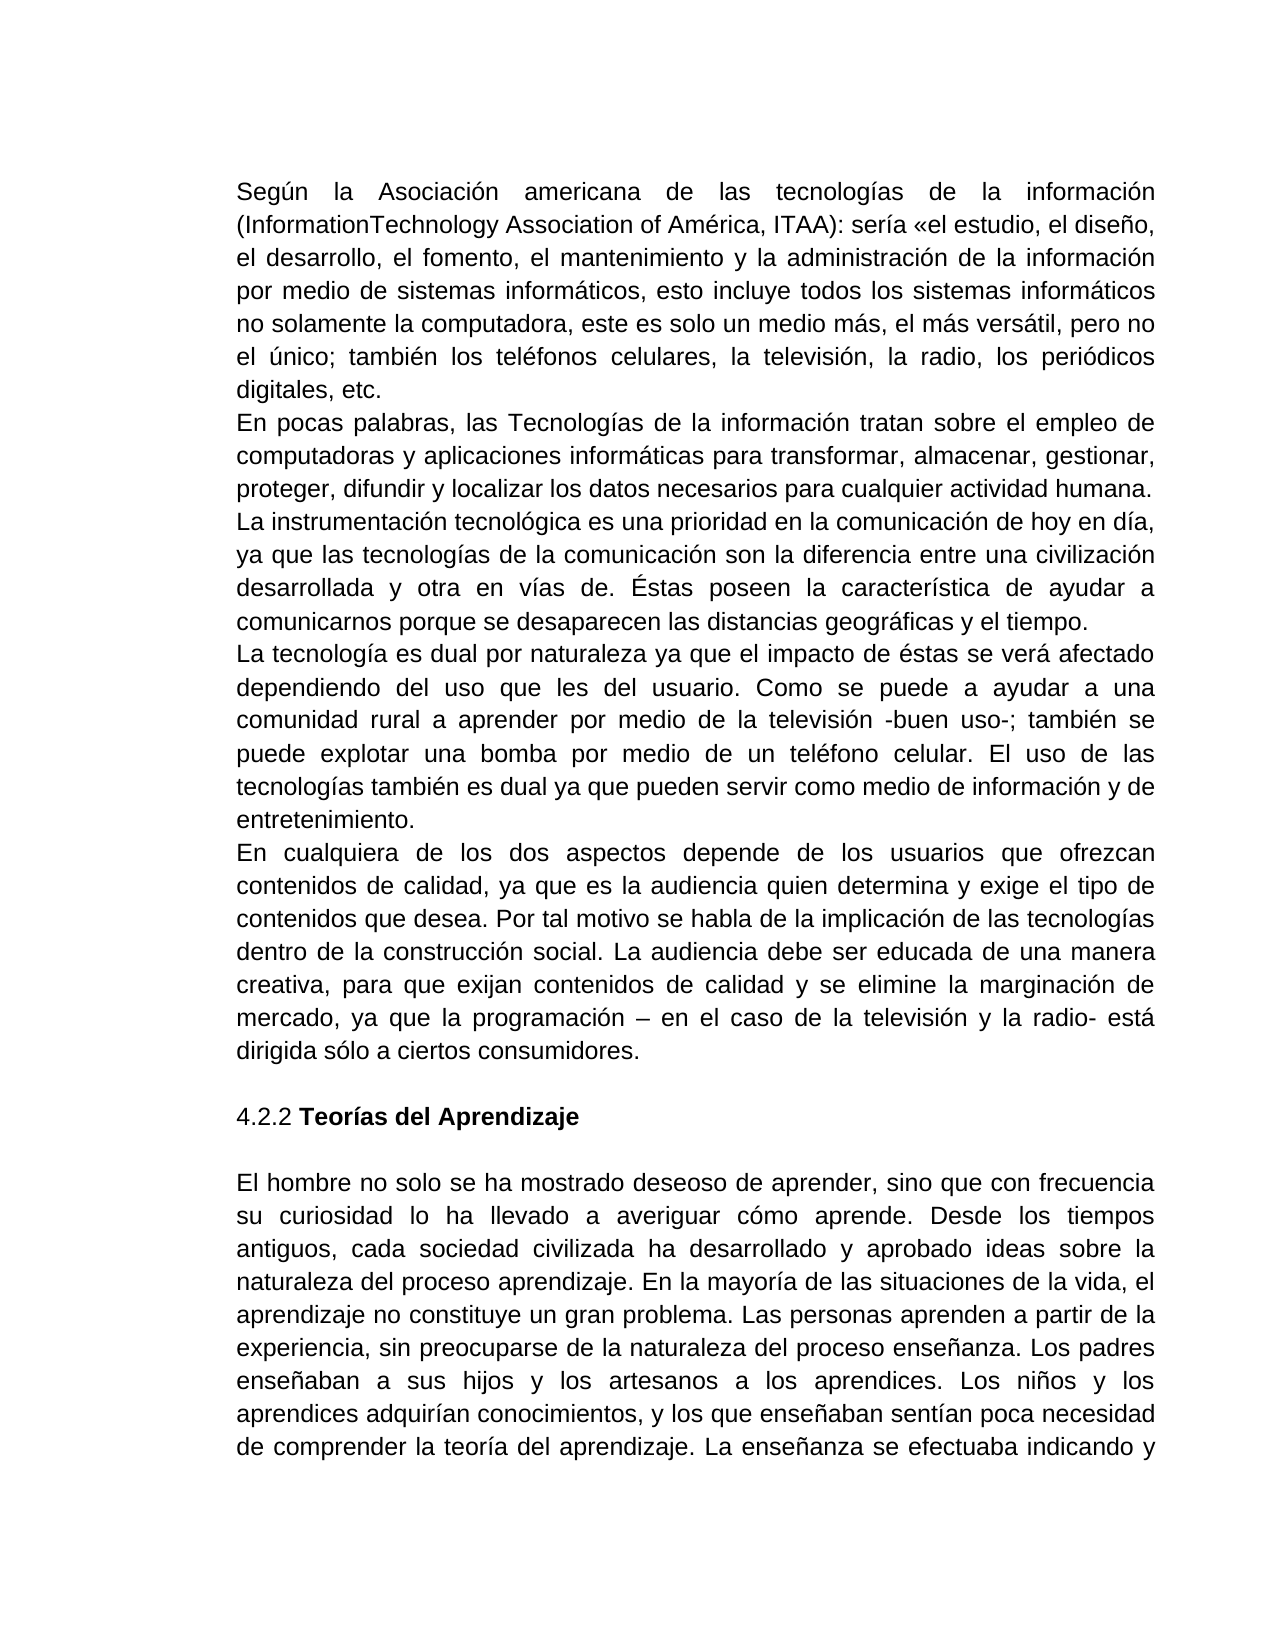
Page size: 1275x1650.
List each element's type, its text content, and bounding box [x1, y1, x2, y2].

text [236, 1333, 1157, 1461]
text 4.2.1 Tecnologías de Información [236, 177, 1157, 206]
text La instrumentación tecnológica es una prioridad en la comunicación de hoy en día, ya que las tecnologías de la comunicación son la diferencia entre una civilización desarrollada y otra en vías de. Éstas poseen la característica de ayudar a comunicarnos porque se desaparecen las distancias geográficas y el tiempo. [236, 672, 1157, 800]
text La tecnología es dual por naturaleza ya que el impacto de éstas se verá afectado dependiendo del uso que les del usuario. Como se puede a ayudar a una comunidad rural a aprender por medio de la televisión -buen uso-; también se puede explotar una bomba por medio de un teléfono celular. El uso de las tecnologías también es dual ya que pueden servir como medio de información y de entretenimiento. [236, 804, 1157, 998]
text Las tecnologías de la información y la comunicación son una parte de las tecnologías emergentes que habitualmente suelen identificarse con las siglas TIC 11 y que hacen referencia a la utilización de medios informáticos para almacenar, procesar y difundir todo tipo de información o procesos de formación educativa. [236, 210, 1157, 338]
text En pocas palabras, las Tecnologías de la información tratan sobre el empleo de computadoras y aplicaciones informáticas para transformar, almacenar, gestionar, proteger, difundir y localizar los datos necesarios para cualquier actividad humana. [236, 573, 1157, 668]
text En cualquiera de los dos aspectos depende de los usuarios que ofrezcan contenidos de calidad, ya que es la audiencia quien determina y exige el tipo de contenidos que desea. Por tal motivo se habla de la implicación de las tecnologías dentro de la construcción social. La audiencia debe ser educada de una manera creativa, para que exijan contenidos de calidad y se elimine la marginación de mercado, ya que la programación – en el caso de la televisión y la radio- está dirigida sólo a ciertos consumidores. [236, 1003, 1157, 1229]
text 4.2.2 Teorías del Aprendizaje [236, 1267, 1157, 1296]
text Según la Asociación americana de las tecnologías de la información (InformationTechnology Association of América, ITAA): sería «el estudio, el diseño, el desarrollo, el fomento, el mantenimiento y la administración de la información por medio de sistemas informáticos, esto incluye todos los sistemas informáticos no solamente la computadora, este es solo un medio más, el más versátil, pero no el único; también los teléfonos celulares, la televisión, la radio, los periódicos digitales, etc. [236, 342, 1157, 569]
